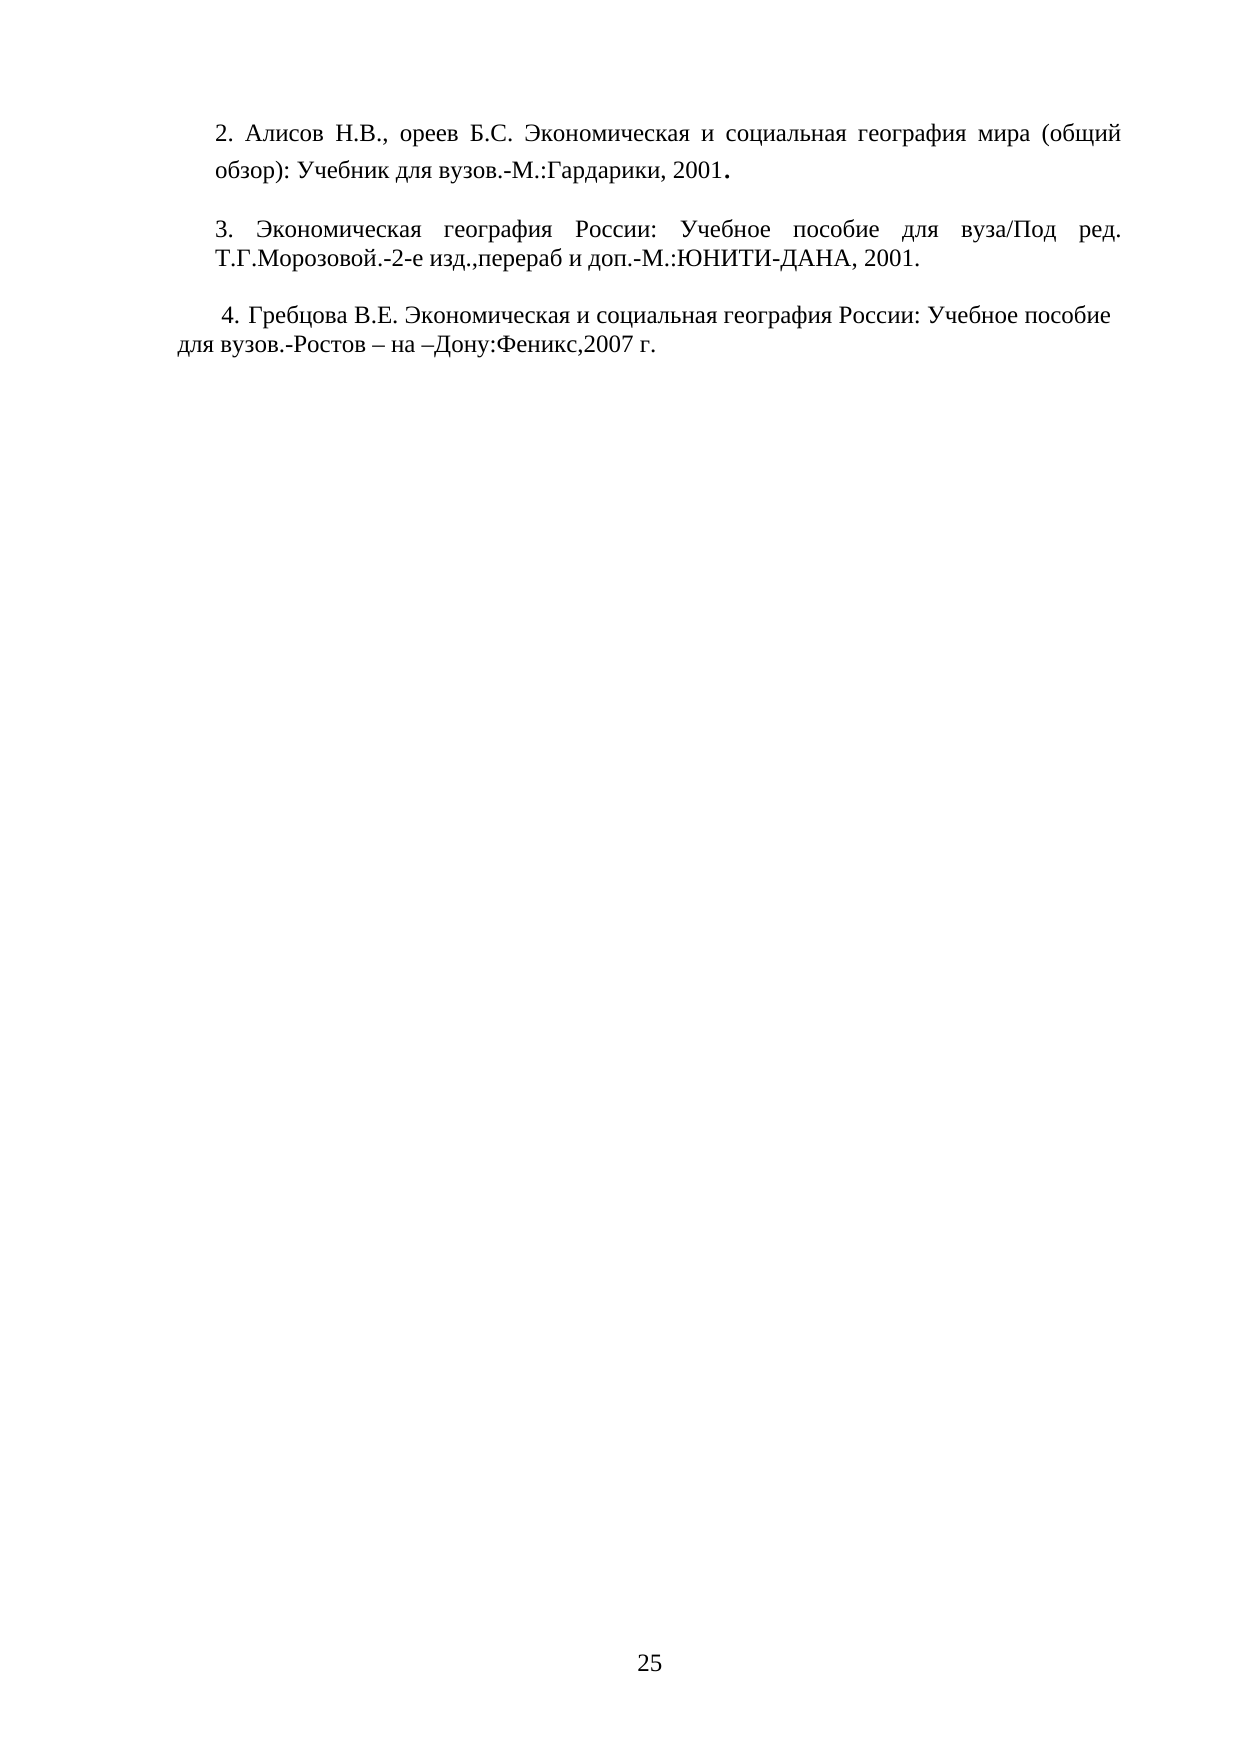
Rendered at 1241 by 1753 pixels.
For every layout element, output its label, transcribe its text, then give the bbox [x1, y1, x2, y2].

text 3. Экономическая география России: Учебное пособие для вуза/Под ред. Т.Г.Морозовой.-2-е изд.,перераб и доп.-М.:ЮНИТИ-ДАНА, 2001. [215, 214, 1122, 271]
text 2. Алисов Н.В., ореев Б.С. Экономическая и социальная география мира (общий обзор): Учебник для вузов.-М.:Гардарики, 2001. [215, 118, 1122, 185]
text 4. Гребцова В.Е. Экономическая и социальная география России: Учебное пособие для вузов.-Ростов – на –Дону:Феникс,2007 г. [177, 300, 1122, 358]
